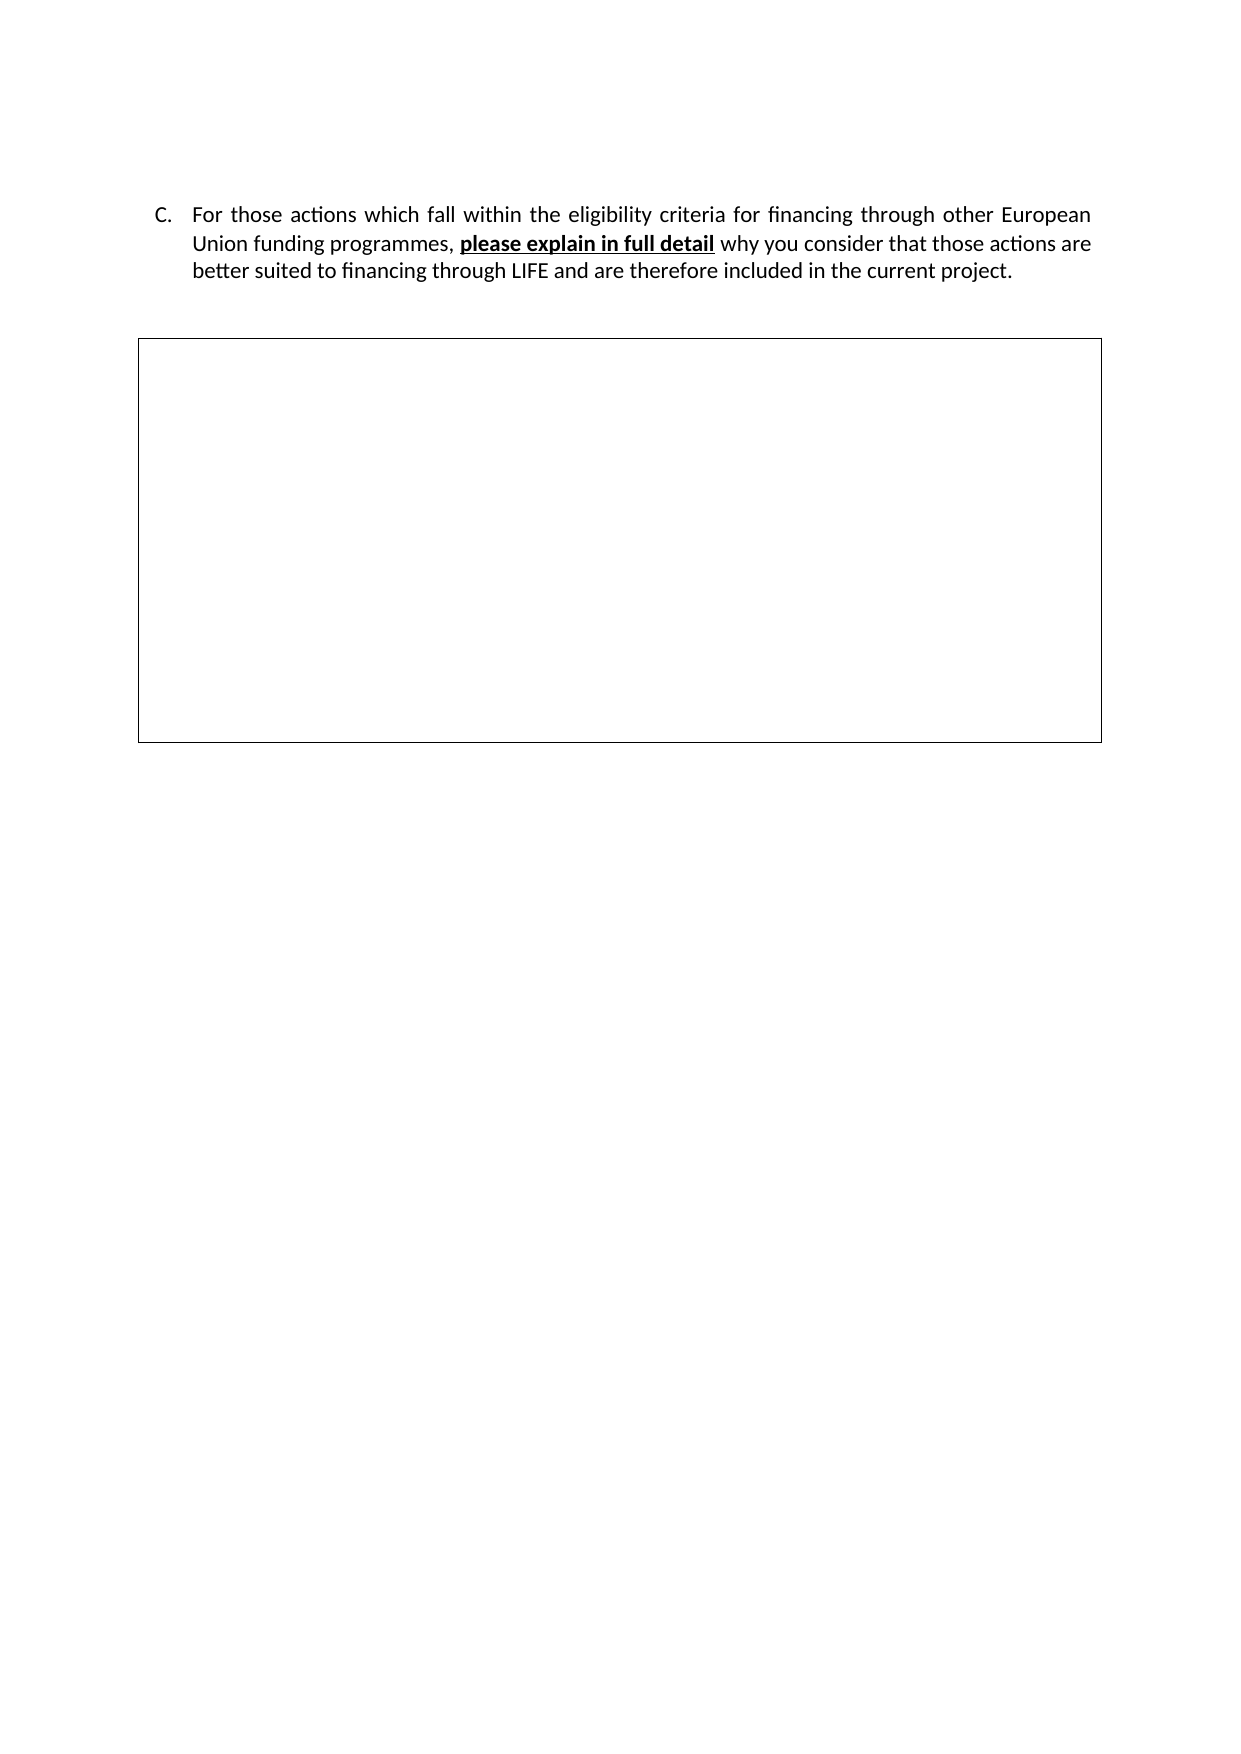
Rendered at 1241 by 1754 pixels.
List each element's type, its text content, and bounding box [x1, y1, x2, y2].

list For those actions which fall within the eligibility criteria for financing through other European Union funding programmes, please explain in full detail why you consider that those actions are better suited to financing through LIFE and are therefore included in the current project. [154, 201, 1093, 285]
